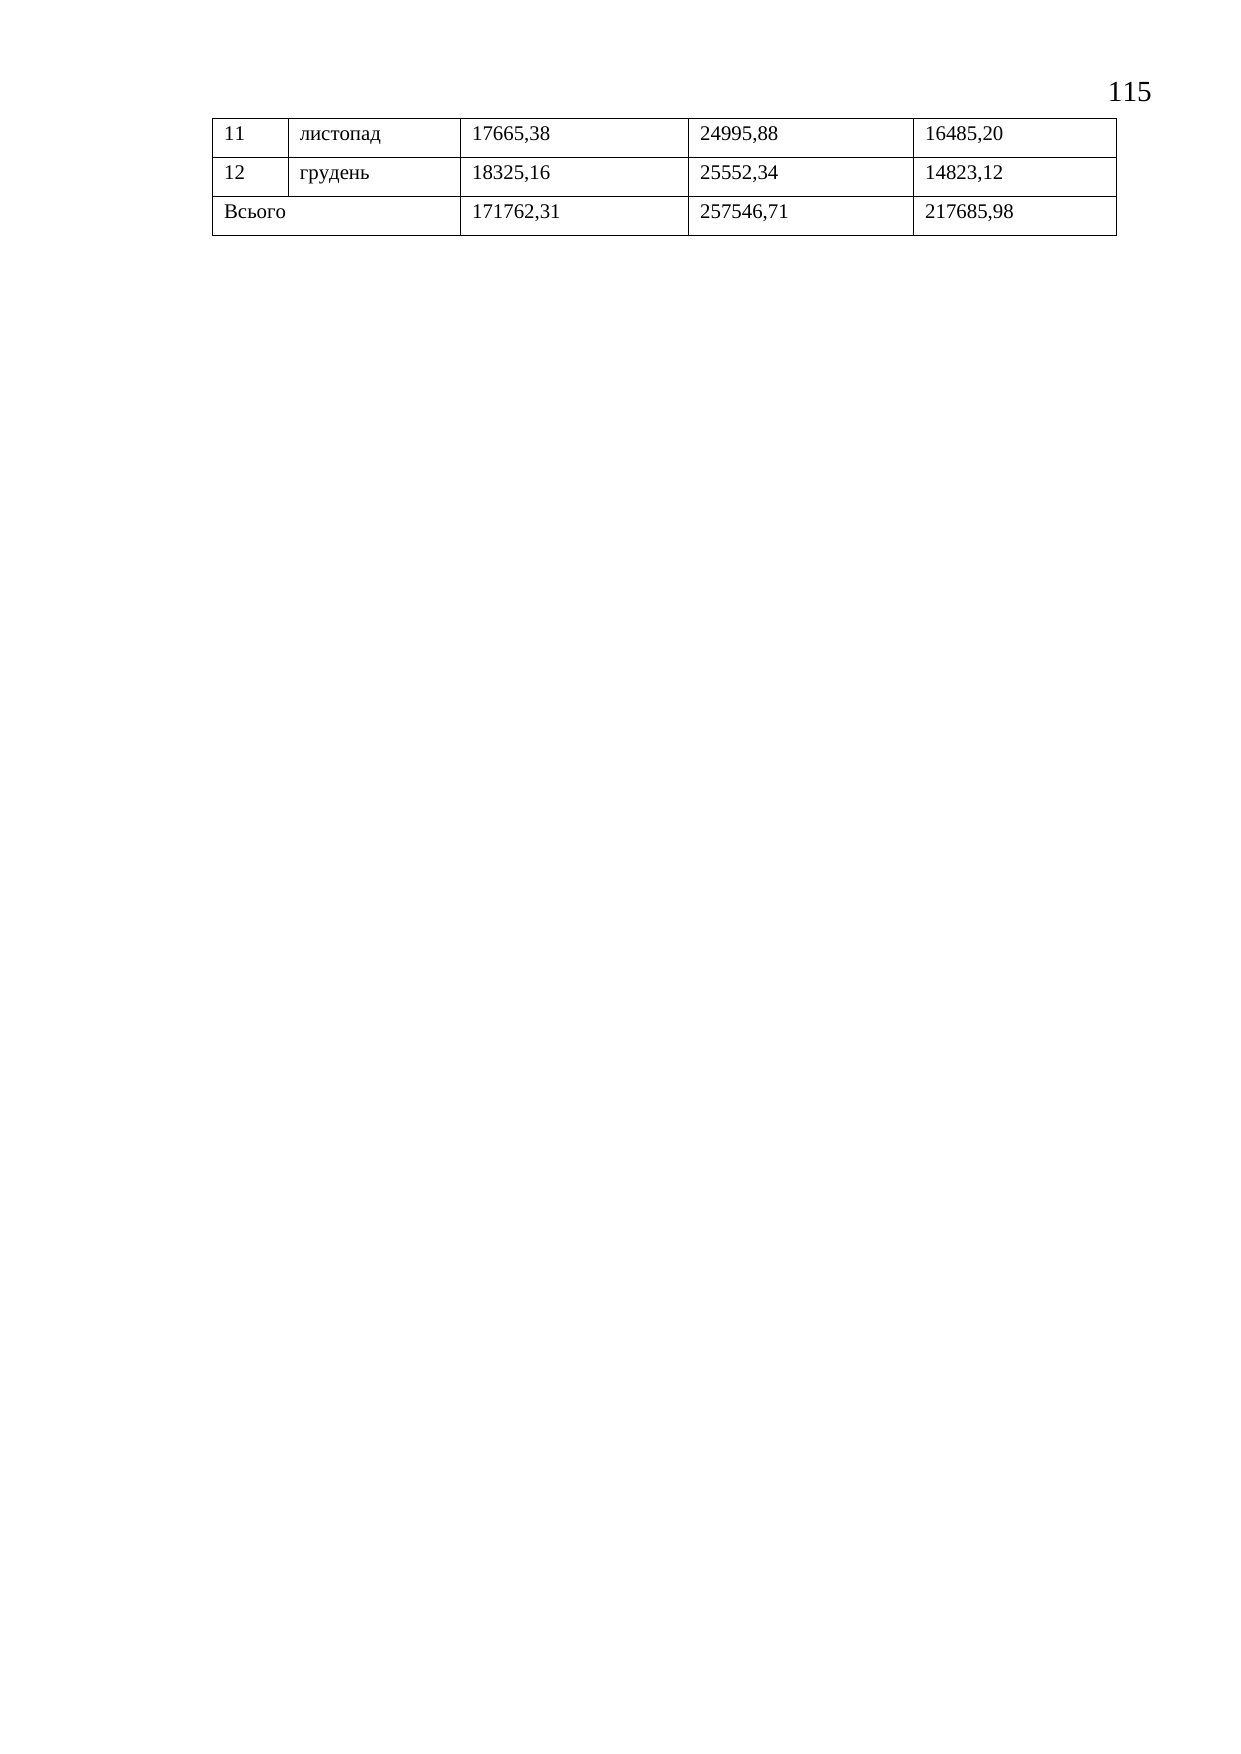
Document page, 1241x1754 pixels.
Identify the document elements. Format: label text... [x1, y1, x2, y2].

table_cell грудень [289, 158, 460, 196]
table_cell 257546,71 [689, 197, 913, 235]
table_cell 12 [213, 158, 288, 196]
table_cell 171762,31 [461, 197, 688, 235]
table_cell Всього [213, 197, 460, 235]
table_cell 11 [213, 119, 288, 157]
table_cell 24995,88 [689, 119, 913, 157]
table_cell 14823,12 [914, 158, 1116, 196]
table_cell листопад [289, 119, 460, 157]
table_cell 16485,20 [914, 119, 1116, 157]
table_cell 217685,98 [914, 197, 1116, 235]
table_cell 18325,16 [461, 158, 688, 196]
table_cell 25552,34 [689, 158, 913, 196]
table_cell 17665,38 [461, 119, 688, 157]
